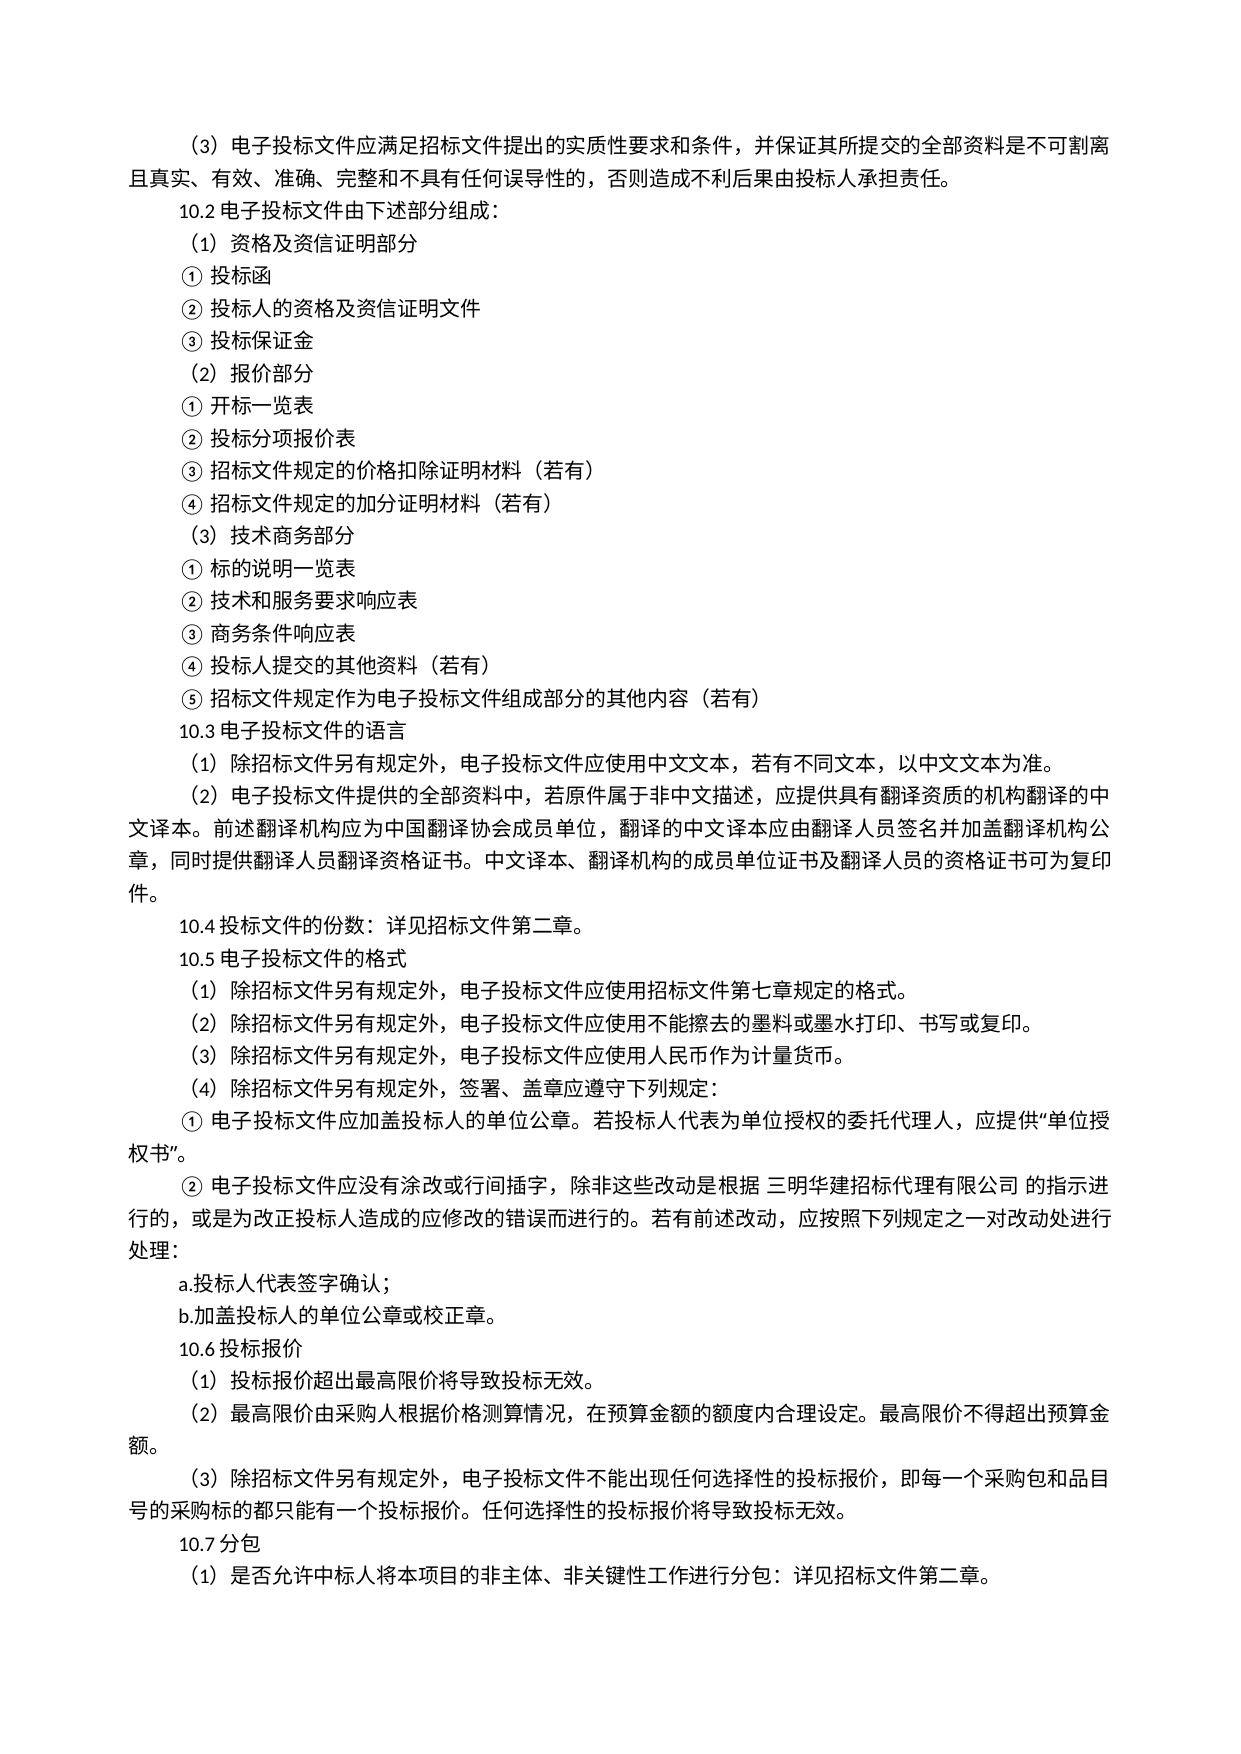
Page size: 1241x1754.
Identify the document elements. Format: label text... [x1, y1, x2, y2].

text 10.4投标文件的份数：详见招标文件第二章。 [128, 909, 1112, 942]
text （3）除招标文件另有规定外，电子投标文件应使用人民币作为计量货币。 [128, 1039, 1112, 1072]
text ①电子投标文件应加盖投标人的单位公章。若投标人代表为单位授权的委托代理人，应提供“单位授权书”。 [128, 1104, 1112, 1169]
text （1）资格及资信证明部分 [128, 227, 1112, 259]
text （1）除招标文件另有规定外，电子投标文件应使用中文文本，若有不同文本，以中文文本为准。 [128, 747, 1112, 779]
text ④投标人提交的其他资料（若有） [128, 649, 1112, 682]
text （3）电子投标文件应满足招标文件提出的实质性要求和条件，并保证其所提交的全部资料是不可割离且真实、有效、准确、完整和不具有任何误导性的，否则造成不利后果由投标人承担责任。 [128, 129, 1112, 194]
text （1）除招标文件另有规定外，电子投标文件应使用招标文件第七章规定的格式。 [128, 974, 1112, 1007]
text ③投标保证金 [128, 324, 1112, 357]
text （2）电子投标文件提供的全部资料中，若原件属于非中文描述，应提供具有翻译资质的机构翻译的中文译本。前述翻译机构应为中国翻译协会成员单位，翻译的中文译本应由翻译人员签名并加盖翻译机构公章，同时提供翻译人员翻译资格证书。中文译本、翻译机构的成员单位证书及翻译人员的资格证书可为复印件。 [128, 779, 1112, 909]
text ①投标函 [128, 259, 1112, 292]
text b.加盖投标人的单位公章或校正章。 [128, 1299, 1112, 1332]
text 10.2电子投标文件由下述部分组成： [128, 194, 1112, 227]
text ①标的说明一览表 [128, 552, 1112, 584]
text （2）最高限价由采购人根据价格测算情况，在预算金额的额度内合理设定。最高限价不得超出预算金额。 [128, 1397, 1112, 1462]
text （4）除招标文件另有规定外，签署、盖章应遵守下列规定： [128, 1072, 1112, 1104]
text ①开标一览表 [128, 389, 1112, 422]
text 10.5电子投标文件的格式 [128, 942, 1112, 974]
text ③商务条件响应表 [128, 617, 1112, 649]
text ②电子投标文件应没有涂改或行间插字，除非这些改动是根据 三明华建招标代理有限公司 的指示进行的，或是为改正投标人造成的应修改的错误而进行的。若有前述改动，应按照下列规定之一对改动处进行处理： [128, 1169, 1112, 1267]
text ④招标文件规定的加分证明材料（若有） [128, 487, 1112, 519]
text a.投标人代表签字确认； [128, 1267, 1112, 1299]
text 10.6投标报价 [128, 1332, 1112, 1364]
text （2）报价部分 [128, 357, 1112, 389]
text ③招标文件规定的价格扣除证明材料（若有） [128, 454, 1112, 487]
text （3）技术商务部分 [128, 519, 1112, 552]
text （2）除招标文件另有规定外，电子投标文件应使用不能擦去的墨料或墨水打印、书写或复印。 [128, 1007, 1112, 1039]
text （3）除招标文件另有规定外，电子投标文件不能出现任何选择性的投标报价，即每一个采购包和品目号的采购标的都只能有一个投标报价。任何选择性的投标报价将导致投标无效。 [128, 1462, 1112, 1527]
text ⑤招标文件规定作为电子投标文件组成部分的其他内容（若有） [128, 682, 1112, 714]
text ②技术和服务要求响应表 [128, 584, 1112, 617]
text （1）是否允许中标人将本项目的非主体、非关键性工作进行分包：详见招标文件第二章。 [128, 1559, 1112, 1592]
text 10.3电子投标文件的语言 [128, 714, 1112, 747]
text ②投标分项报价表 [128, 422, 1112, 454]
text （1）投标报价超出最高限价将导致投标无效。 [128, 1364, 1112, 1397]
text 10.7分包 [128, 1527, 1112, 1559]
text ②投标人的资格及资信证明文件 [128, 292, 1112, 324]
